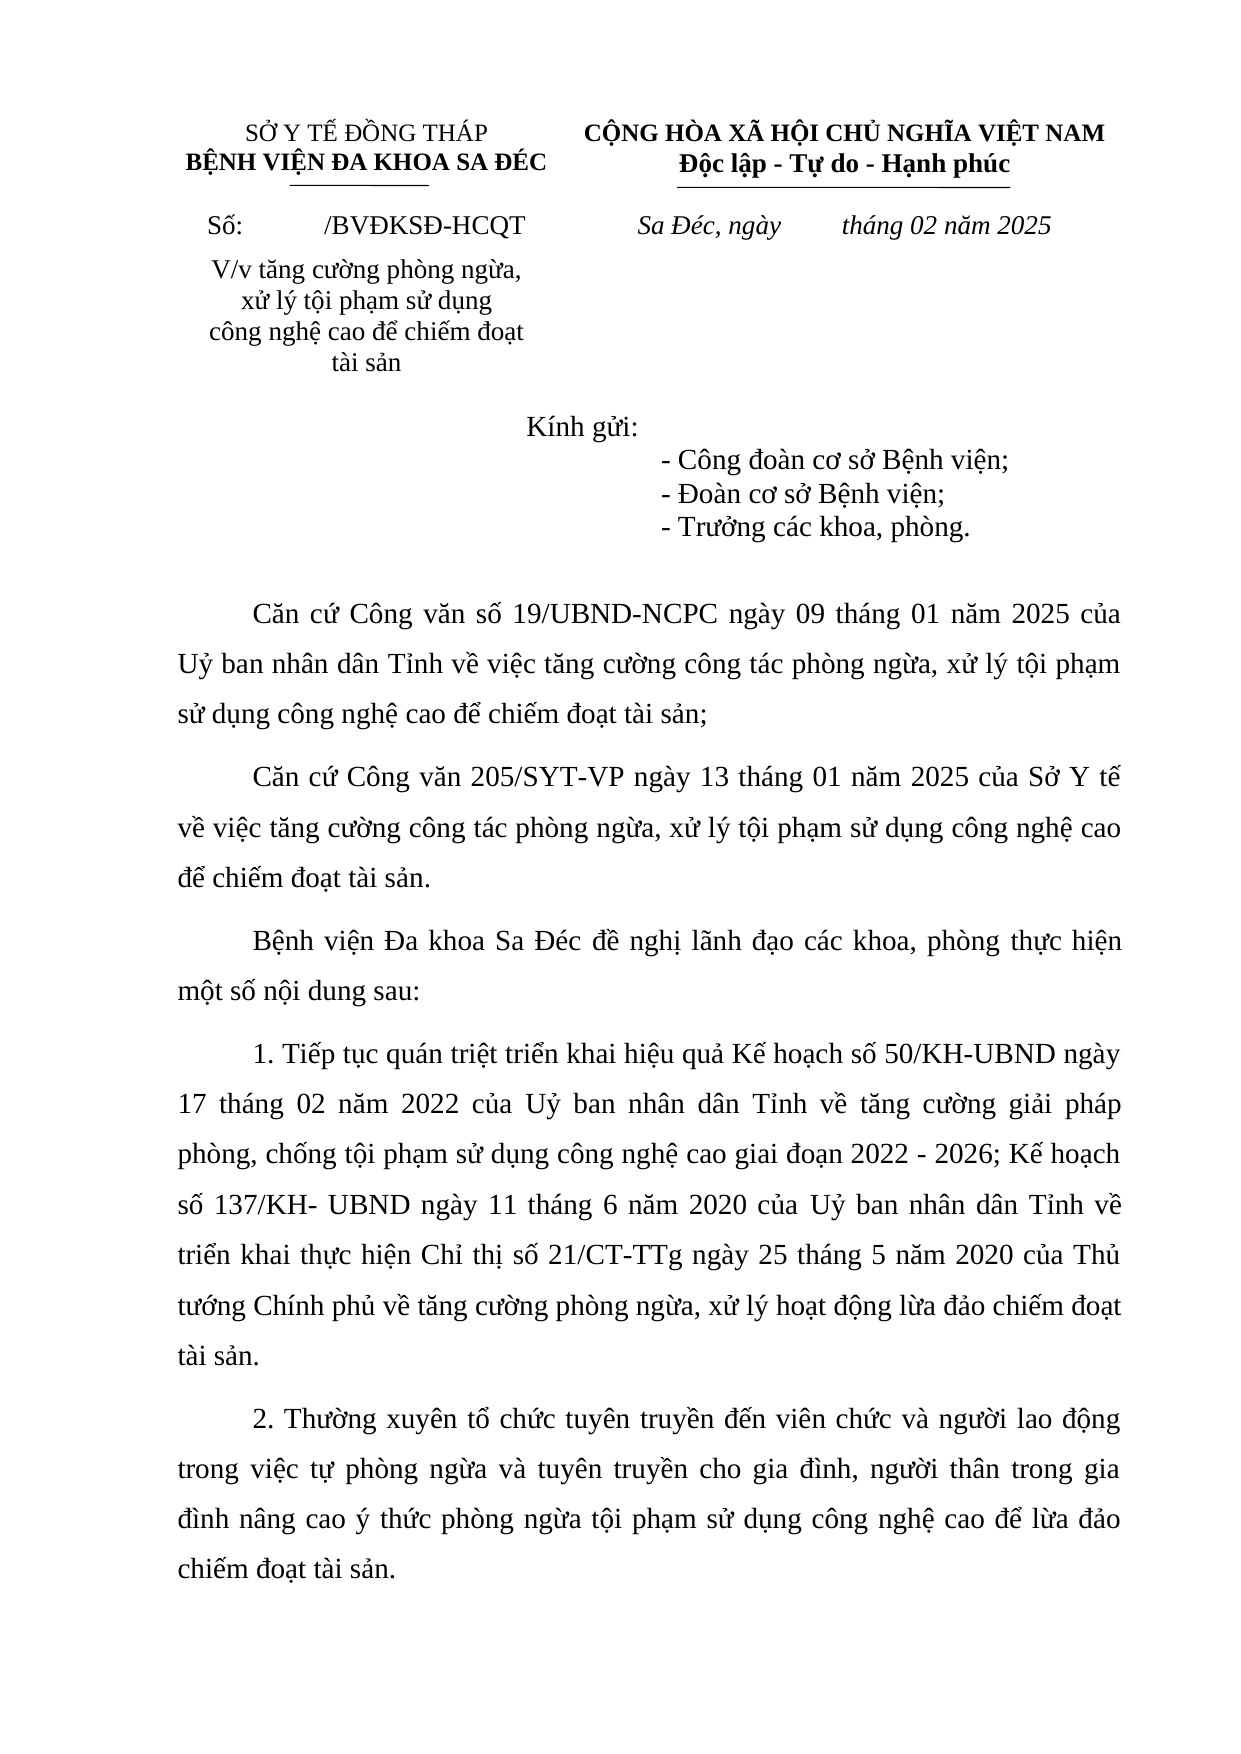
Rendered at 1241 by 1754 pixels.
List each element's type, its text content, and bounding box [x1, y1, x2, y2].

table_header - Công đoàn cơ sở Bệnh viện; - Đoàn cơ sở Bệnh viện; - Trưởng các khoa, phòng. [650, 409, 1133, 543]
text 1. Tiếp tục quán triệt triển khai hiệu quả Kế hoạch số 50/KH-UBND ngày 17 tháng 02 năm 2022 của Uỷ ban nhân dân Tỉnh về tăng cường giải pháp phòng, chống tội phạm sử dụng công nghệ cao giai đoạn 2022 - 2026; Kế hoạch số 137/KH- UBND ngày 11 tháng 6 năm 2020 của Uỷ ban nhân dân Tỉnh về triển khai thực hiện Chỉ thị số 21/CT-TTg ngày 25 tháng 5 năm 2020 của Thủ tướng Chính phủ về tăng cường phòng ngừa, xử lý hoạt động lừa đảo chiếm đoạt tài sản. [177, 1036, 1122, 1371]
text Căn cứ Công văn 205/SYT-VP ngày 13 tháng 01 năm 2025 của Sở Y tế về việc tăng cường công tác phòng ngừa, xử lý tội phạm sử dụng công nghệ cao để chiếm đoạt tài sản. [177, 759, 1122, 894]
table_header SỞ Y TẾ ĐỒNG THÁP BỆNH VIỆN ĐA KHOA SA ĐÉC [171, 118, 561, 191]
text 2. Thường xuyên tổ chức tuyên truyền đến viên chức và người lao động trong việc tự phòng ngừa và tuyên truyền cho gia đình, người thân trong gia đình nâng cao ý thức phòng ngừa tội phạm sử dụng công nghệ cao để lừa đảo chiếm đoạt tài sản. [177, 1401, 1122, 1585]
text Căn cứ Công văn số 19/UBND-NCPC ngày 09 tháng 01 năm 2025 của Uỷ ban nhân dân Tỉnh về việc tăng cường công tác phòng ngừa, xử lý tội phạm sử dụng công nghệ cao để chiếm đoạt tài sản; [177, 596, 1122, 730]
table_cell Số: /BVĐKSĐ-HCQT V/v tăng cường phòng ngừa, xử lý tội phạm sử dụng công nghệ cao để chiếm đoạt tài sản [171, 191, 561, 409]
text Bệnh viện Đa khoa Sa Đéc đề nghị lãnh đạo các khoa, phòng thực hiện một số nội dung sau: [177, 923, 1122, 1007]
table_cell Sa Đéc, ngày tháng 02 năm 2025 [561, 191, 1128, 409]
table_header CỘNG HÒA XÃ HỘI CHỦ NGHĨA VIỆT NAM Độc lập - Tự do - Hạnh phúc [561, 118, 1128, 191]
table_header Kính gửi: [166, 409, 649, 543]
